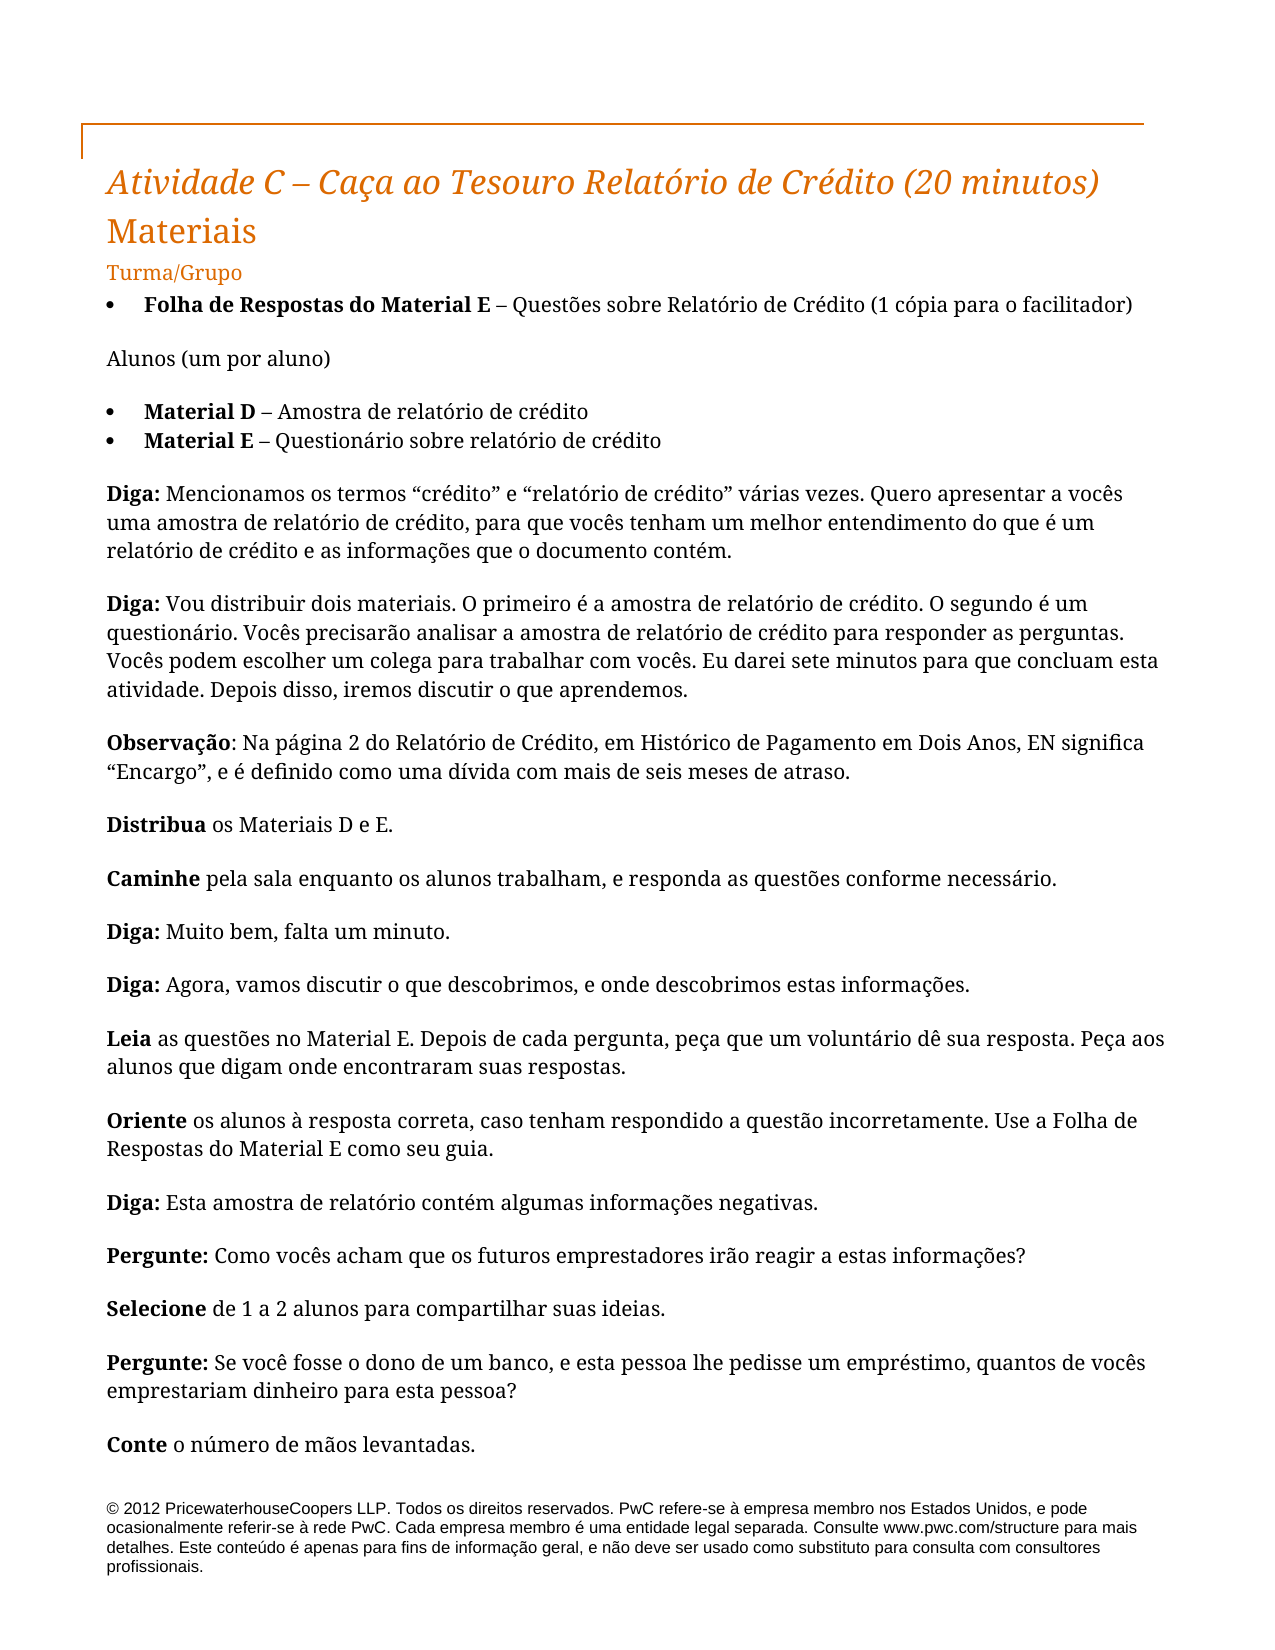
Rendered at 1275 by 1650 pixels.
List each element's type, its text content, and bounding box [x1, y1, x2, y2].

text Distribua os Materiais D e E. [106, 810, 1168, 839]
text Selecione de 1 a 2 alunos para compartilhar suas ideias. [106, 1294, 1168, 1323]
subtitle Atividade C – Caça ao Tesouro Relatório de Crédito (20 minutos) [106, 153, 1168, 204]
text Leia as questões no Material E. Depois de cada pergunta, peça que um voluntário dê sua resposta. Peça aos alunos que digam onde encontraram suas respostas. [106, 1024, 1168, 1081]
text Pergunte: Se você fosse o dono de um banco, e esta pessoa lhe pedisse um empréstimo, quantos de vocês emprestariam dinheiro para esta pessoa? [106, 1348, 1168, 1405]
text Conte o número de mãos levantadas. [106, 1430, 1168, 1458]
text Diga: Mencionamos os termos “crédito” e “relatório de crédito” várias vezes. Quero apresentar a vocês uma amostra de relatório de crédito, para que vocês tenham um melhor entendimento do que é um relatório de crédito e as informações que o documento contém. [106, 479, 1168, 564]
text Pergunte: Como vocês acham que os futuros emprestadores irão reagir a estas informações? [106, 1241, 1168, 1269]
list Material E – Questionário sobre relatório de crédito [106, 426, 1168, 454]
text Diga: Vou distribuir dois materiais. O primeiro é a amostra de relatório de crédito. O segundo é um questionário. Vocês precisarão analisar a amostra de relatório de crédito para responder as perguntas. Vocês podem escolher um colega para trabalhar com vocês. Eu darei sete minutos para que concluam esta atividade. Depois disso, iremos discutir o que aprendemos. [106, 589, 1168, 703]
text Observação: Na página 2 do Relatório de Crédito, em Histórico de Pagamento em Dois Anos, EN significa “Encargo”, e é definido como uma dívida com mais de seis meses de atraso. [106, 728, 1168, 785]
text Diga: Esta amostra de relatório contém algumas informações negativas. [106, 1188, 1168, 1216]
text Oriente os alunos à resposta correta, caso tenham respondido a questão incorretamente. Use a Folha de Respostas do Material E como seu guia. [106, 1106, 1168, 1163]
subtitle Materiais [106, 208, 1168, 254]
list Folha de Respostas do Material E – Questões sobre Relatório de Crédito (1 cópia para o facilitador) [106, 291, 1168, 319]
subtitle Turma/Grupo [106, 258, 1168, 286]
text Diga: Agora, vamos discutir o que descobrimos, e onde descobrimos estas informações. [106, 971, 1168, 999]
list Material D – Amostra de relatório de crédito [106, 397, 1168, 426]
text Diga: Muito bem, falta um minuto. [106, 917, 1168, 946]
text Caminhe pela sala enquanto os alunos trabalham, e responda as questões conforme necessário. [106, 864, 1168, 892]
text Alunos (um por aluno) [106, 344, 1168, 372]
